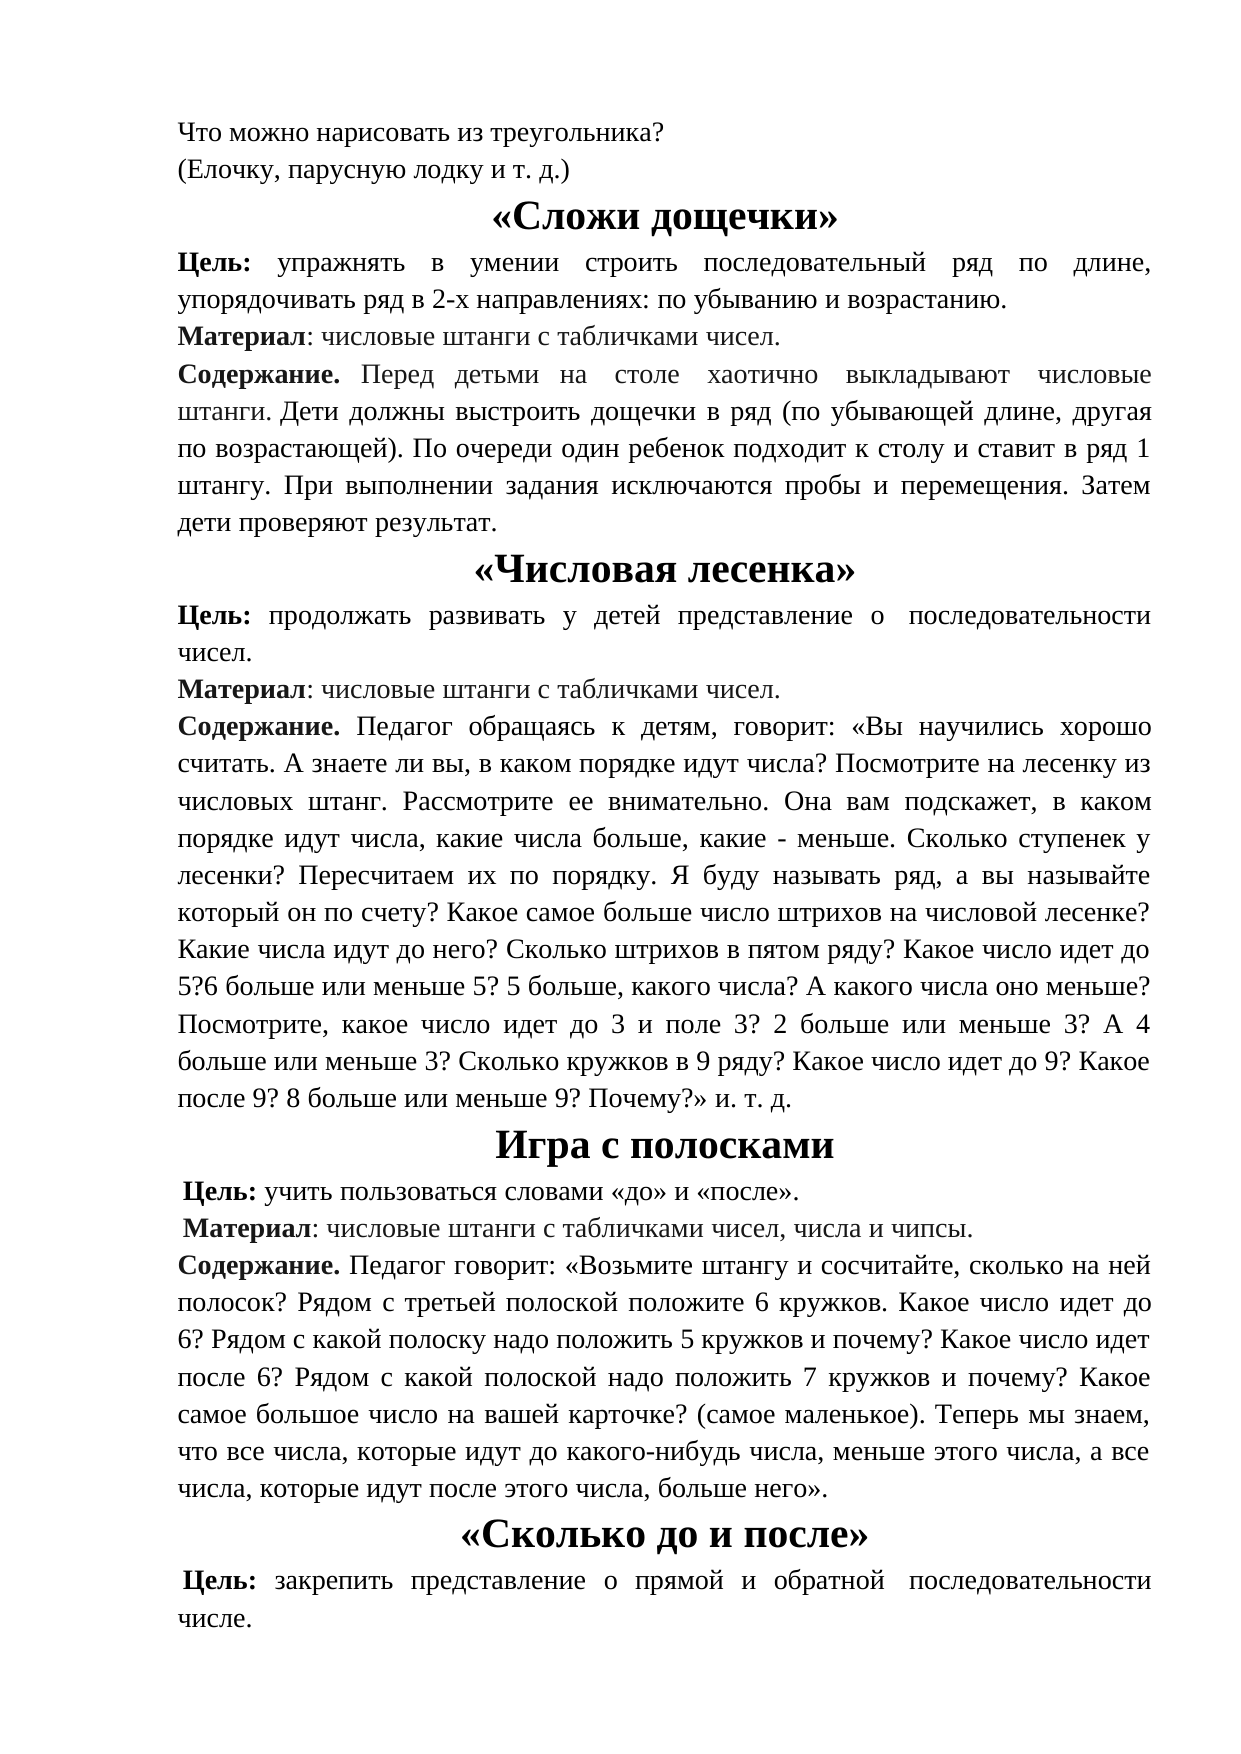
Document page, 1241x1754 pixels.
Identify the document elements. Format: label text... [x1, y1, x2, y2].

subtitle «Сколько до и после» [198, 1509, 1131, 1557]
text Цель: учить пользоваться словами «до» и «после». [183, 1173, 1182, 1206]
text Материал: числовые штанги с табличками чисел, числа и чипсы. [183, 1211, 1182, 1243]
text Цель: продолжать развивать у детей представление о последовательности чисел. [177, 598, 1152, 667]
subtitle «Числовая лесенка» [302, 543, 1027, 591]
subtitle «Сложи дощечки» [198, 190, 1131, 238]
text Что можно нарисовать из треугольника? (Елочку, парусную лодку и т. д.) [177, 115, 666, 185]
text Содержание. Педагог говорит: «Возьмите штангу и сосчитайте, сколько на ней полосок? Рядом с третьей полоской положите 6 кружков. Какое число идет до 6? Рядом с какой полоску надо положить 5 кружков и почему? Какое число идет после 6? Рядом с какой полоской надо положить 7 кружков и почему? Какое самое большое число на вашей карточке? (самое маленькое). Теперь мы знаем, что все числа, которые идут до какого-нибудь числа, меньше этого числа, а все числа, которые идут после этого числа, больше него». [177, 1248, 1152, 1504]
text Материал: числовые штанги с табличками чисел. [177, 319, 1182, 352]
text Содержание. Перед детьми на столе хаотично выкладывают числовые штанги. Дети должны выстроить дощечки в ряд (по убывающей длине, другая по возрастающей). По очереди один ребенок подходит к столу и ставит в ряд 1 штангу. При выполнении задания исключаются пробы и перемещения. Затем дети проверяют результат. [177, 357, 1152, 538]
text Цель: закрепить представление о прямой и обратной последовательности числе. [177, 1563, 1152, 1633]
subtitle Игра с полосками [198, 1119, 1131, 1167]
text Содержание. Педагог обращаясь к детям, говорит: «Вы научились хорошо считать. А знаете ли вы, в каком порядке идут числа? Посмотрите на лесенку из числовых штанг. Рассмотрите ее внимательно. Она вам подскажет, в каком порядке идут числа, какие числа больше, какие - меньше. Сколько ступенек у лесенки? Пересчитаем их по порядку. Я буду называть ряд, а вы называйте который он по счету? Какое самое больше число штрихов на числовой лесенке? Какие числа идут до него? Сколько штрихов в пятом ряду? Какое число идет до 5?6 больше или меньше 5? 5 больше, какого числа? А какого числа оно меньше? Посмотрите, какое число идет до 3 и поле 3? 2 больше или меньше 3? А 4 больше или меньше 3? Сколько кружков в 9 ряду? Какое число идет до 9? Какое после 9? 8 больше или меньше 9? Почему?» и. т. д. [177, 709, 1152, 1113]
text Материал: числовые штанги с табличками чисел. [177, 672, 1182, 704]
text Цель: упражнять в умении строить последовательный ряд по длине, упорядочивать ряд в 2-х направлениях: по убыванию и возрастанию. [177, 245, 1152, 314]
